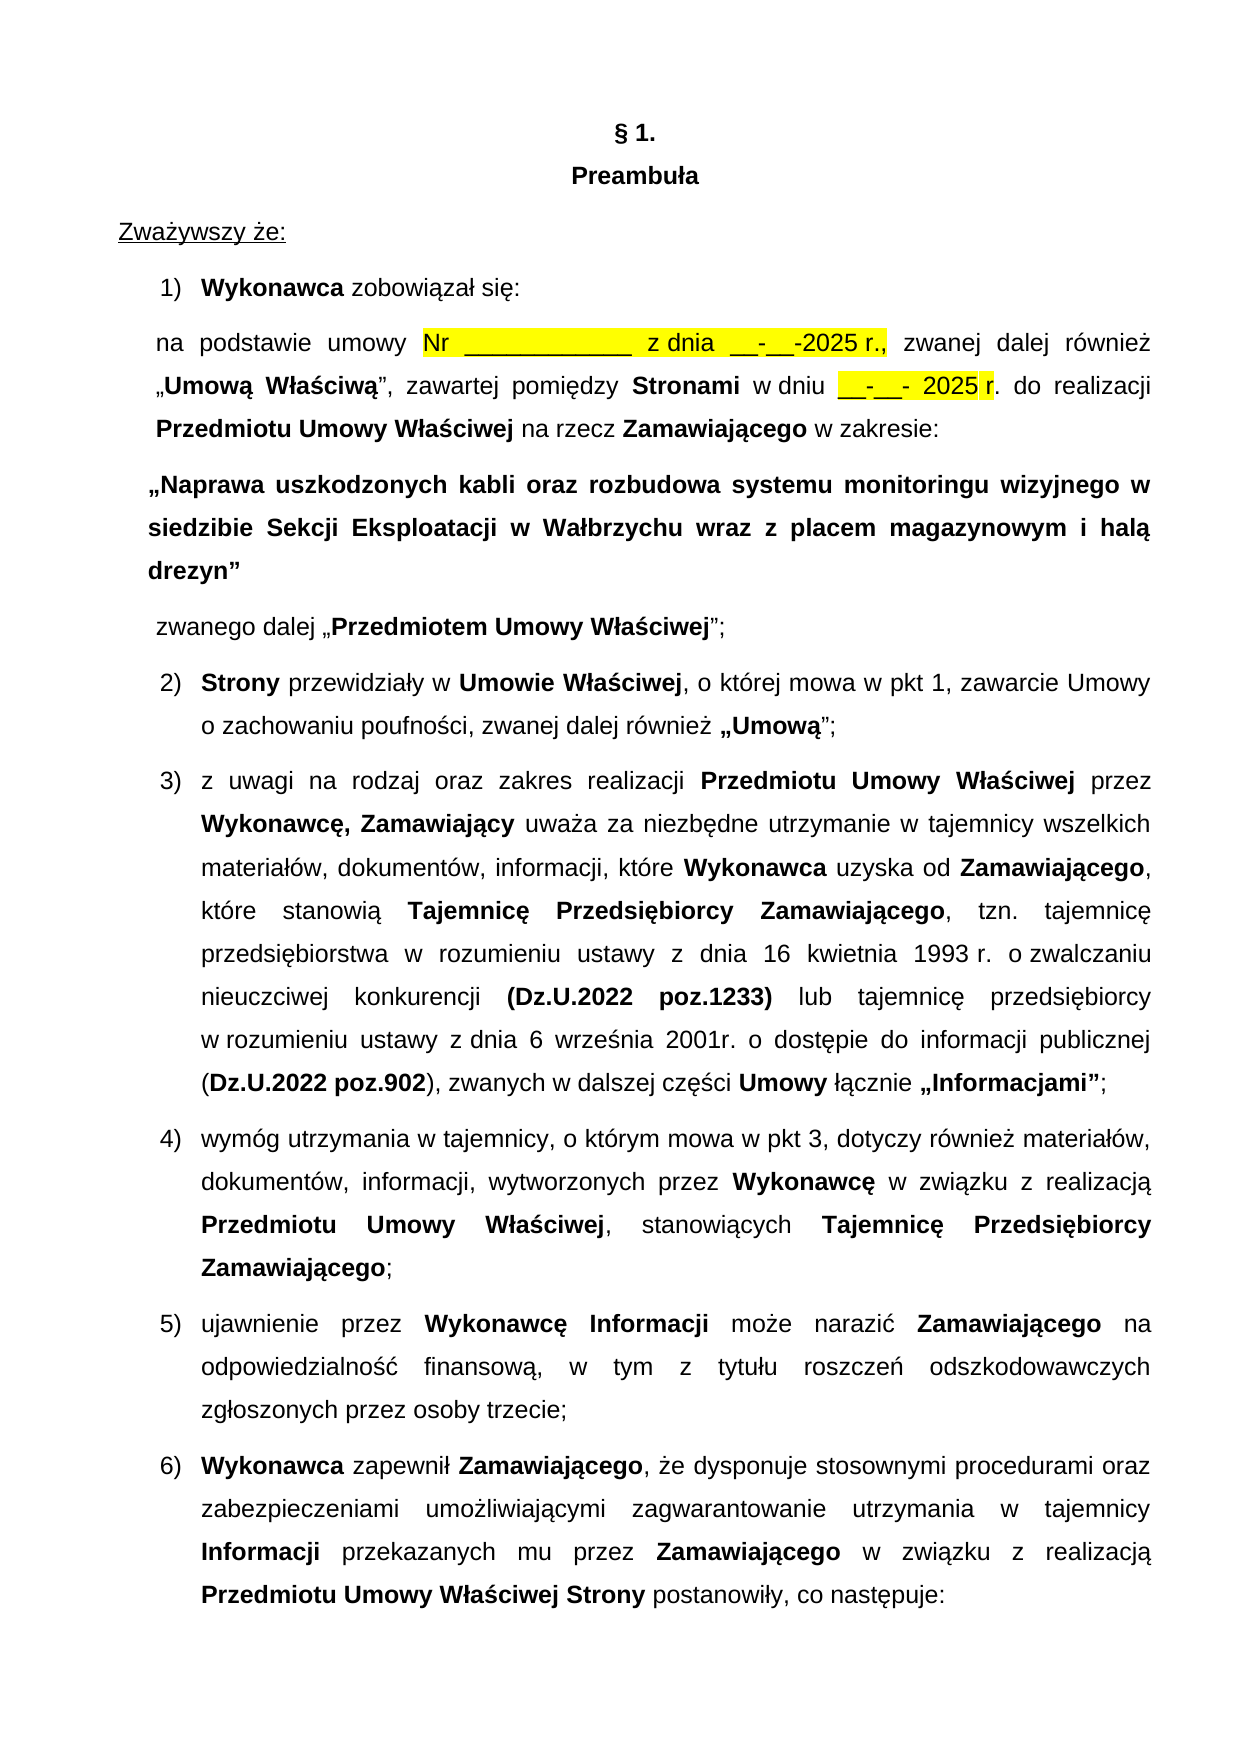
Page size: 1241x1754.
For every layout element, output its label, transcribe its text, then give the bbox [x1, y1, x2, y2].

text na podstawie umowy Nr ____________ z dnia __-__-2025 r., zwanej dalej również „Umową Właściwą”, zawartej pomiędzy Stronami w dniu __-__- 2025 r. do realizacji Przedmiotu Umowy Właściwej na rzecz Zamawiającego w zakresie: [156, 328, 1152, 443]
text § 1. Preambuła [118, 118, 1152, 190]
text „Naprawa uszkodzonych kabli oraz rozbudowa systemu monitoringu wizyjnego w siedzibie Sekcji Eksploatacji w Wałbrzychu wraz z placem magazynowym i halą drezyn” [148, 470, 1152, 585]
list z uwagi na rodzaj oraz zakres realizacji Przedmiotu Umowy Właściwej przez Wykonawcę, Zamawiający uważa za niezbędne utrzymanie w tajemnicy wszelkich materiałów, dokumentów, informacji, które Wykonawca uzyska od Zamawiającego, które stanowią Tajemnicę Przedsiębiorcy Zamawiającego, tzn. tajemnicę przedsiębiorstwa w rozumieniu ustawy z dnia 16 kwietnia 1993 r. o zwalczaniu nieuczciwej konkurencji (Dz.U.2022 poz.1233) lub tajemnicę przedsiębiorcy w rozumieniu ustawy z dnia 6 września 2001r. o dostępie do informacji publicznej (Dz.U.2022 poz.902), zwanych w dalszej części Umowy łącznie „Informacjami”; [159, 766, 1152, 1097]
list Strony przewidziały w Umowie Właściwej, o której mowa w pkt 1, zawarcie Umowy o zachowaniu poufności, zwanej dalej również „Umową”; [159, 667, 1152, 739]
list ujawnienie przez Wykonawcę Informacji może narazić Zamawiającego na odpowiedzialność finansową, w tym z tytułu roszczeń odszkodowawczych zgłoszonych przez osoby trzecie; [159, 1309, 1152, 1424]
text zwanego dalej „Przedmiotem Umowy Właściwej”; [156, 612, 1152, 641]
text Zważywszy że: [118, 217, 1152, 246]
list Wykonawca zapewnił Zamawiającego, że dysponuje stosownymi procedurami oraz zabezpieczeniami umożliwiającymi zagwarantowanie utrzymania w tajemnicy Informacji przekazanych mu przez Zamawiającego w związku z realizacją Przedmiotu Umowy Właściwej Strony postanowiły, co następuje: [159, 1451, 1152, 1609]
list wymóg utrzymania w tajemnicy, o którym mowa w pkt 3, dotyczy również materiałów, dokumentów, informacji, wytworzonych przez Wykonawcę w związku z realizacją Przedmiotu Umowy Właściwej, stanowiących Tajemnicę Przedsiębiorcy Zamawiającego; [159, 1124, 1152, 1282]
list Wykonawca zobowiązał się: [159, 272, 1152, 301]
